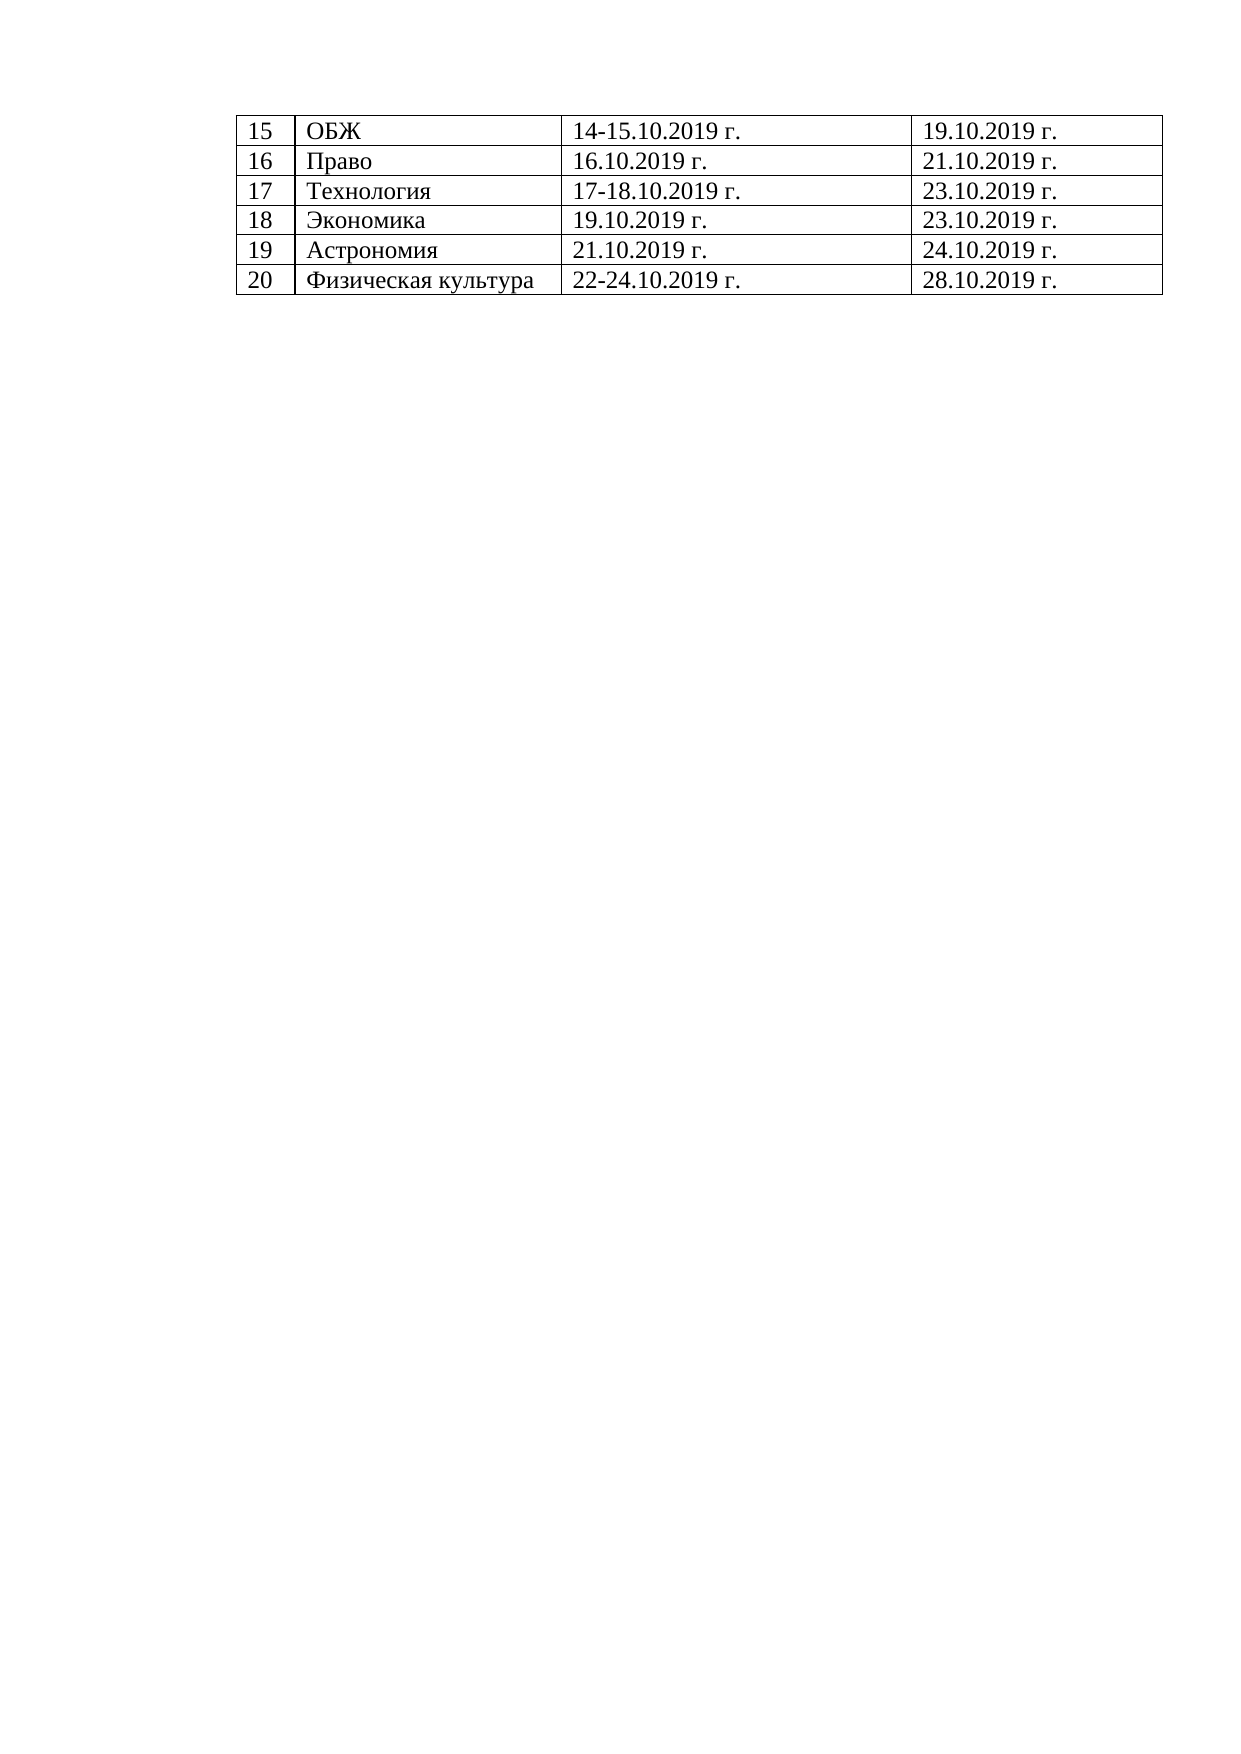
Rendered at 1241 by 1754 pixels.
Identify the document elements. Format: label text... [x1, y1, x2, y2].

table_cell 21.10.2019 г. [562, 235, 911, 264]
table_cell 17 [237, 176, 294, 204]
table_cell 16.10.2019 г. [562, 146, 911, 175]
table_cell 16 [237, 146, 294, 175]
table_cell 18 [237, 206, 294, 234]
table_cell 19.10.2019 г. [912, 116, 1162, 145]
table_cell Астрономия [296, 235, 561, 264]
table_cell Экономика [296, 206, 561, 234]
table_cell Физическая культура [296, 265, 561, 294]
table_cell 17-18.10.2019 г. [562, 176, 911, 204]
table_cell 19.10.2019 г. [562, 206, 911, 234]
table_cell 21.10.2019 г. [912, 146, 1162, 175]
table_cell 14-15.10.2019 г. [562, 116, 911, 145]
table_cell Технология [296, 176, 561, 204]
table_cell 20 [237, 265, 294, 294]
table_cell 23.10.2019 г. [912, 206, 1162, 234]
table_cell 19 [237, 235, 294, 264]
table_cell 22-24.10.2019 г. [562, 265, 911, 294]
table_cell 24.10.2019 г. [912, 235, 1162, 264]
table_cell 23.10.2019 г. [912, 176, 1162, 204]
table_cell ОБЖ [296, 116, 561, 145]
table_cell 28.10.2019 г. [912, 265, 1162, 294]
table_cell Право [296, 146, 561, 175]
table_cell 15 [237, 116, 294, 145]
